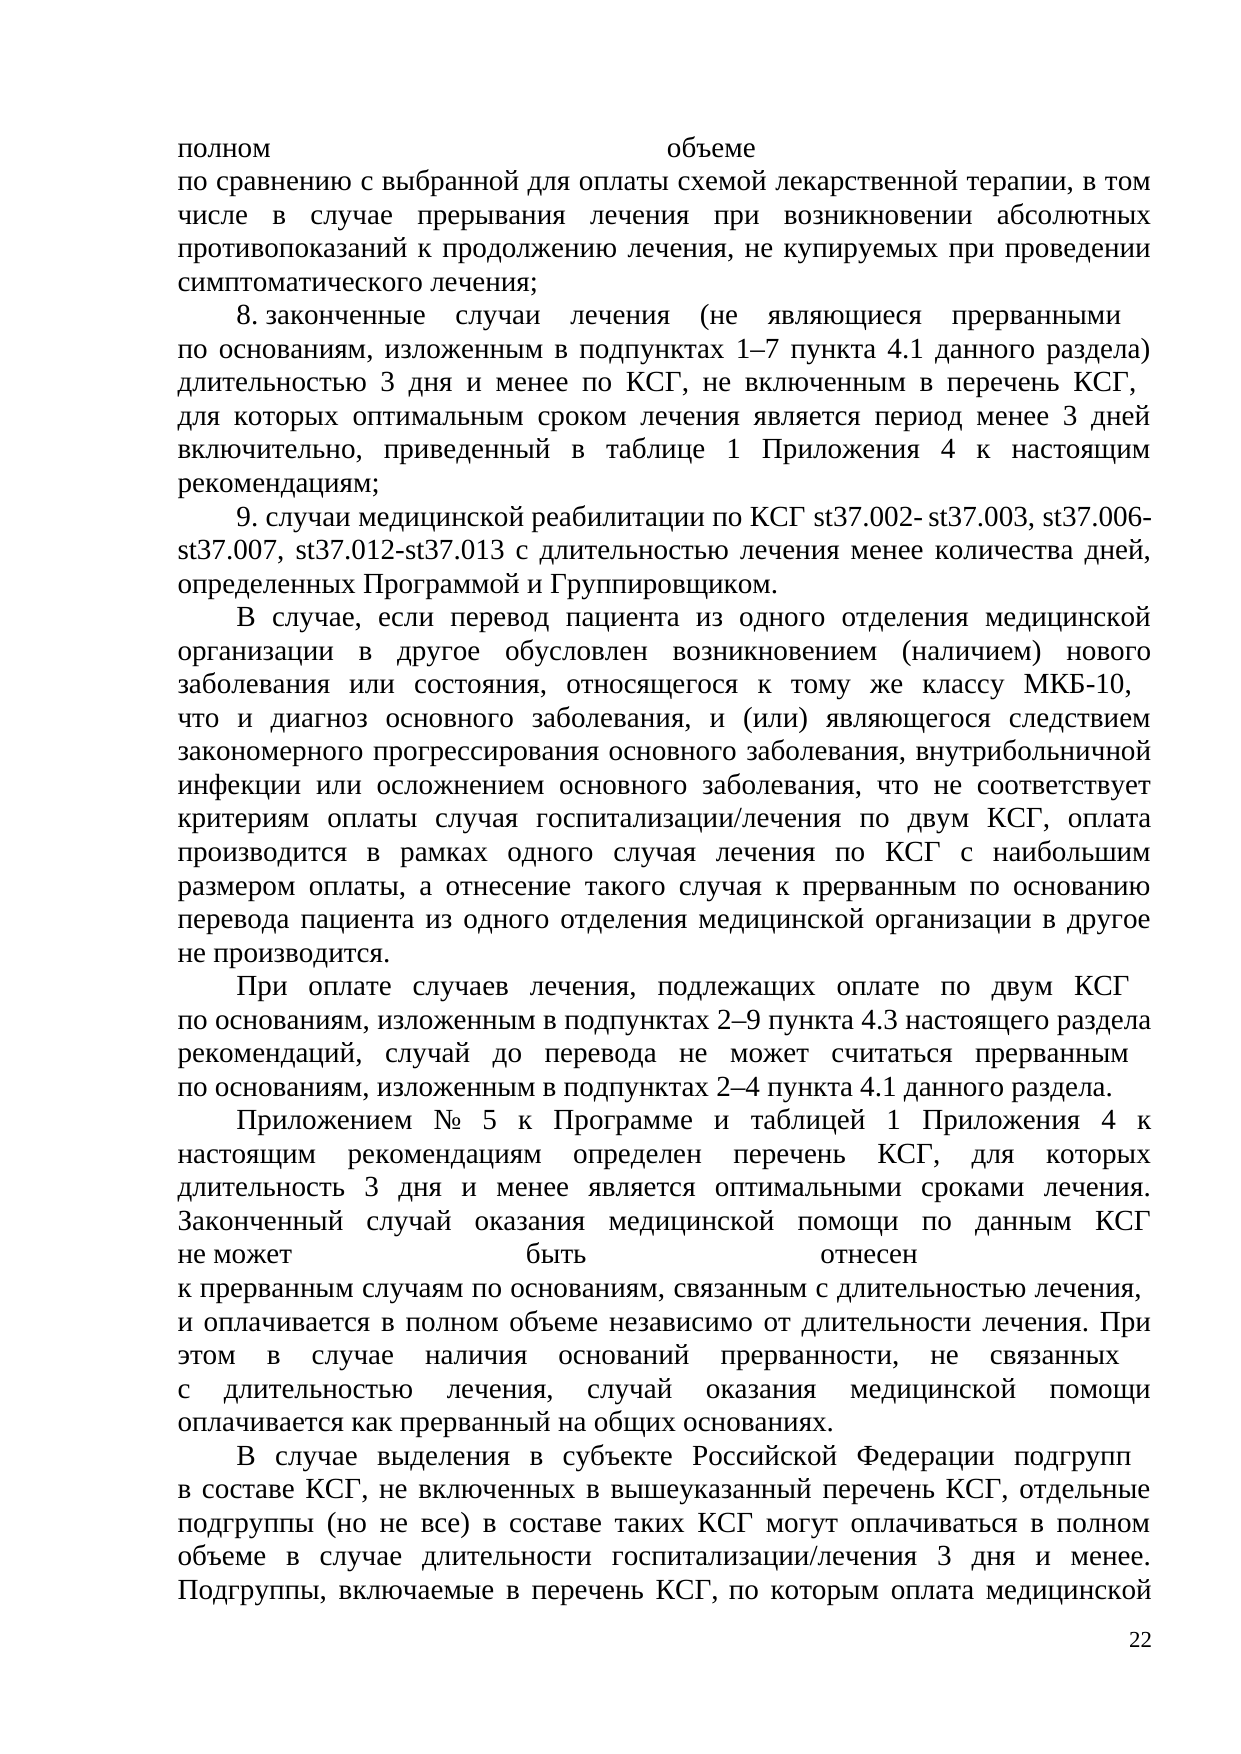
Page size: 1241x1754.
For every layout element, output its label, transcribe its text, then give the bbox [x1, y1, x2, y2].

text Приложением № 5 к Программе и таблицей 1 Приложения 4 к настоящим рекомендациям определен перечень КСГ, для которых длительность 3 дня и менее является оптимальными сроками лечения. Законченный случай оказания медицинской помощи по данным КСГ не может быть отнесен к прерванным случаям по основаниям, связанным с длительностью лечения, и оплачивается в полном объеме независимо от длительности лечения. При этом в случае наличия оснований прерванности, не связанных с длительностью лечения, случай оказания медицинской помощи оплачивается как прерванный на общих основаниях. [177, 1102, 1152, 1438]
text В случае, если перевод пациента из одного отделения медицинской организации в другое обусловлен возникновением (наличием) нового заболевания или состояния, относящегося к тому же классу МКБ-10, что и диагноз основного заболевания, и (или) являющегося следствием закономерного прогрессирования основного заболевания, внутрибольничной инфекции или осложнением основного заболевания, что не соответствует критериям оплаты случая госпитализации/лечения по двум КСГ, оплата производится в рамках одного случая лечения по КСГ с наибольшим размером оплаты, а отнесение такого случая к прерванным по основанию перевода пациента из одного отделения медицинской организации в другое не производится. [177, 599, 1152, 968]
text 8. законченные случаи лечения (не являющиеся прерванными по основаниям, изложенным в подпунктах 1–7 пункта 4.1 данного раздела) длительностью 3 дня и менее по КСГ, не включенным в перечень КСГ, для которых оптимальным сроком лечения является период менее 3 дней включительно, приведенный в таблице 1 Приложения 4 к настоящим рекомендациям; [177, 297, 1152, 499]
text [177, 130, 1152, 297]
text 9. случаи медицинской реабилитации по КСГ st37.002- st37.003, st37.006- st37.007, st37.012-st37.013 с длительностью лечения менее количества дней, определенных Программой и Группировщиком. [177, 499, 1152, 599]
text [177, 1438, 1152, 1606]
text При оплате случаев лечения, подлежащих оплате по двум КСГ по основаниям, изложенным в подпунктах 2–9 пункта 4.3 настоящего раздела рекомендаций, случай до перевода не может считаться прерванным по основаниям, изложенным в подпунктах 2–4 пункта 4.1 данного раздела. [177, 968, 1152, 1102]
